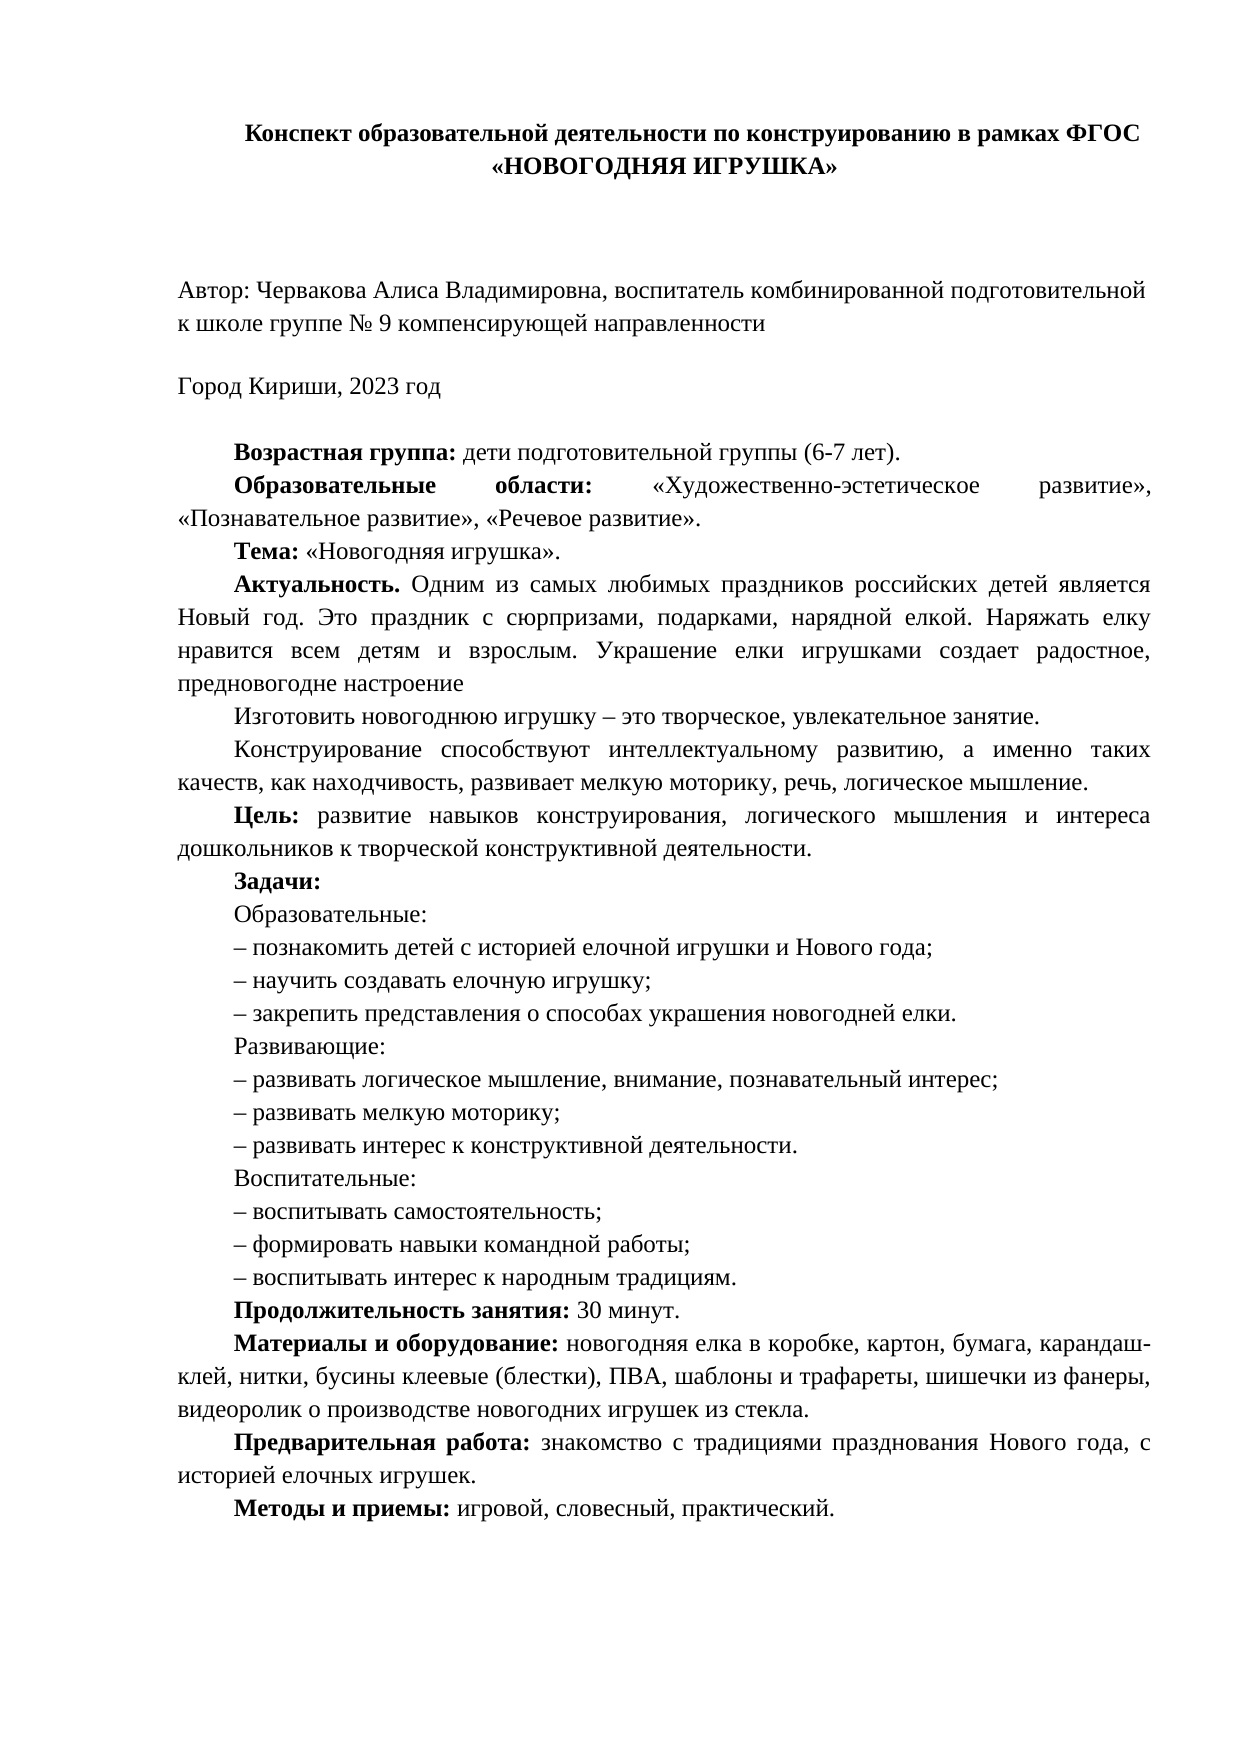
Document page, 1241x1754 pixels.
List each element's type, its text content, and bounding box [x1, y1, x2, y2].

text Возрастная группа: дети подготовительной группы (6-7 лет). [177, 437, 1152, 466]
text Цель: развитие навыков конструирования, логического мышления и интереса дошкольников к творческой конструктивной деятельности. [177, 800, 1152, 862]
text Методы и приемы: игровой, словесный, практический. [177, 1493, 1152, 1522]
text – развивать интерес к конструктивной деятельности. [177, 1130, 1152, 1159]
text Город Кириши, 2023 год [177, 371, 1152, 399]
text Задачи: [177, 866, 1152, 895]
text Конструирование способствуют интеллектуальному развитию, а именно таких качеств, как находчивость, развивает мелкую моторику, речь, логическое мышление. [177, 734, 1152, 796]
text Тема: «Новогодняя игрушка». [177, 536, 1152, 564]
text – развивать мелкую моторику; [177, 1097, 1152, 1126]
text Изготовить новогоднюю игрушку – это творческое, увлекательное занятие. [177, 701, 1152, 730]
text – воспитывать интерес к народным традициям. [177, 1262, 1152, 1291]
text Материалы и оборудование: новогодняя елка в коробке, картон, бумага, карандаш-клей, нитки, бусины клеевые (блестки), ПВА, шаблоны и трафареты, шишечки из фанеры, видеоролик о производстве новогодних игрушек из стекла. [177, 1328, 1152, 1423]
text Продолжительность занятия: 30 минут. [177, 1295, 1152, 1324]
text Образовательные области: «Художественно-эстетическое развитие», «Познавательное развитие», «Речевое развитие». [177, 470, 1152, 532]
text – познакомить детей с историей елочной игрушки и Нового года; [177, 932, 1152, 961]
text – закрепить представления о способах украшения новогодней елки. [177, 998, 1152, 1027]
text – формировать навыки командной работы; [177, 1229, 1152, 1258]
text – научить создавать елочную игрушку; [177, 965, 1152, 994]
text – развивать логическое мышление, внимание, познавательный интерес; [177, 1064, 1152, 1093]
text Актуальность. Одним из самых любимых праздников российских детей является Новый год. Это праздник с сюрпризами, подарками, нарядной елкой. Наряжать елку нравится всем детям и взрослым. Украшение елки игрушками создает радостное, предновогодне настроение [177, 569, 1152, 697]
text – воспитывать самостоятельность; [177, 1196, 1152, 1225]
text Воспитательные: [177, 1163, 1152, 1192]
text Развивающие: [177, 1031, 1152, 1060]
text Конспект образовательной деятельности по конструированию в рамках ФГОС «новогодняя игрушка» [177, 118, 1152, 180]
text Предварительная работа: знакомство с традициями празднования Нового года, с историей елочных игрушек. [177, 1427, 1152, 1489]
text Образовательные: [177, 899, 1152, 928]
text Автор: Червакова Алиса Владимировна, воспитатель комбинированной подготовительной к школе группе № 9 компенсирующей направленности [177, 276, 1152, 337]
